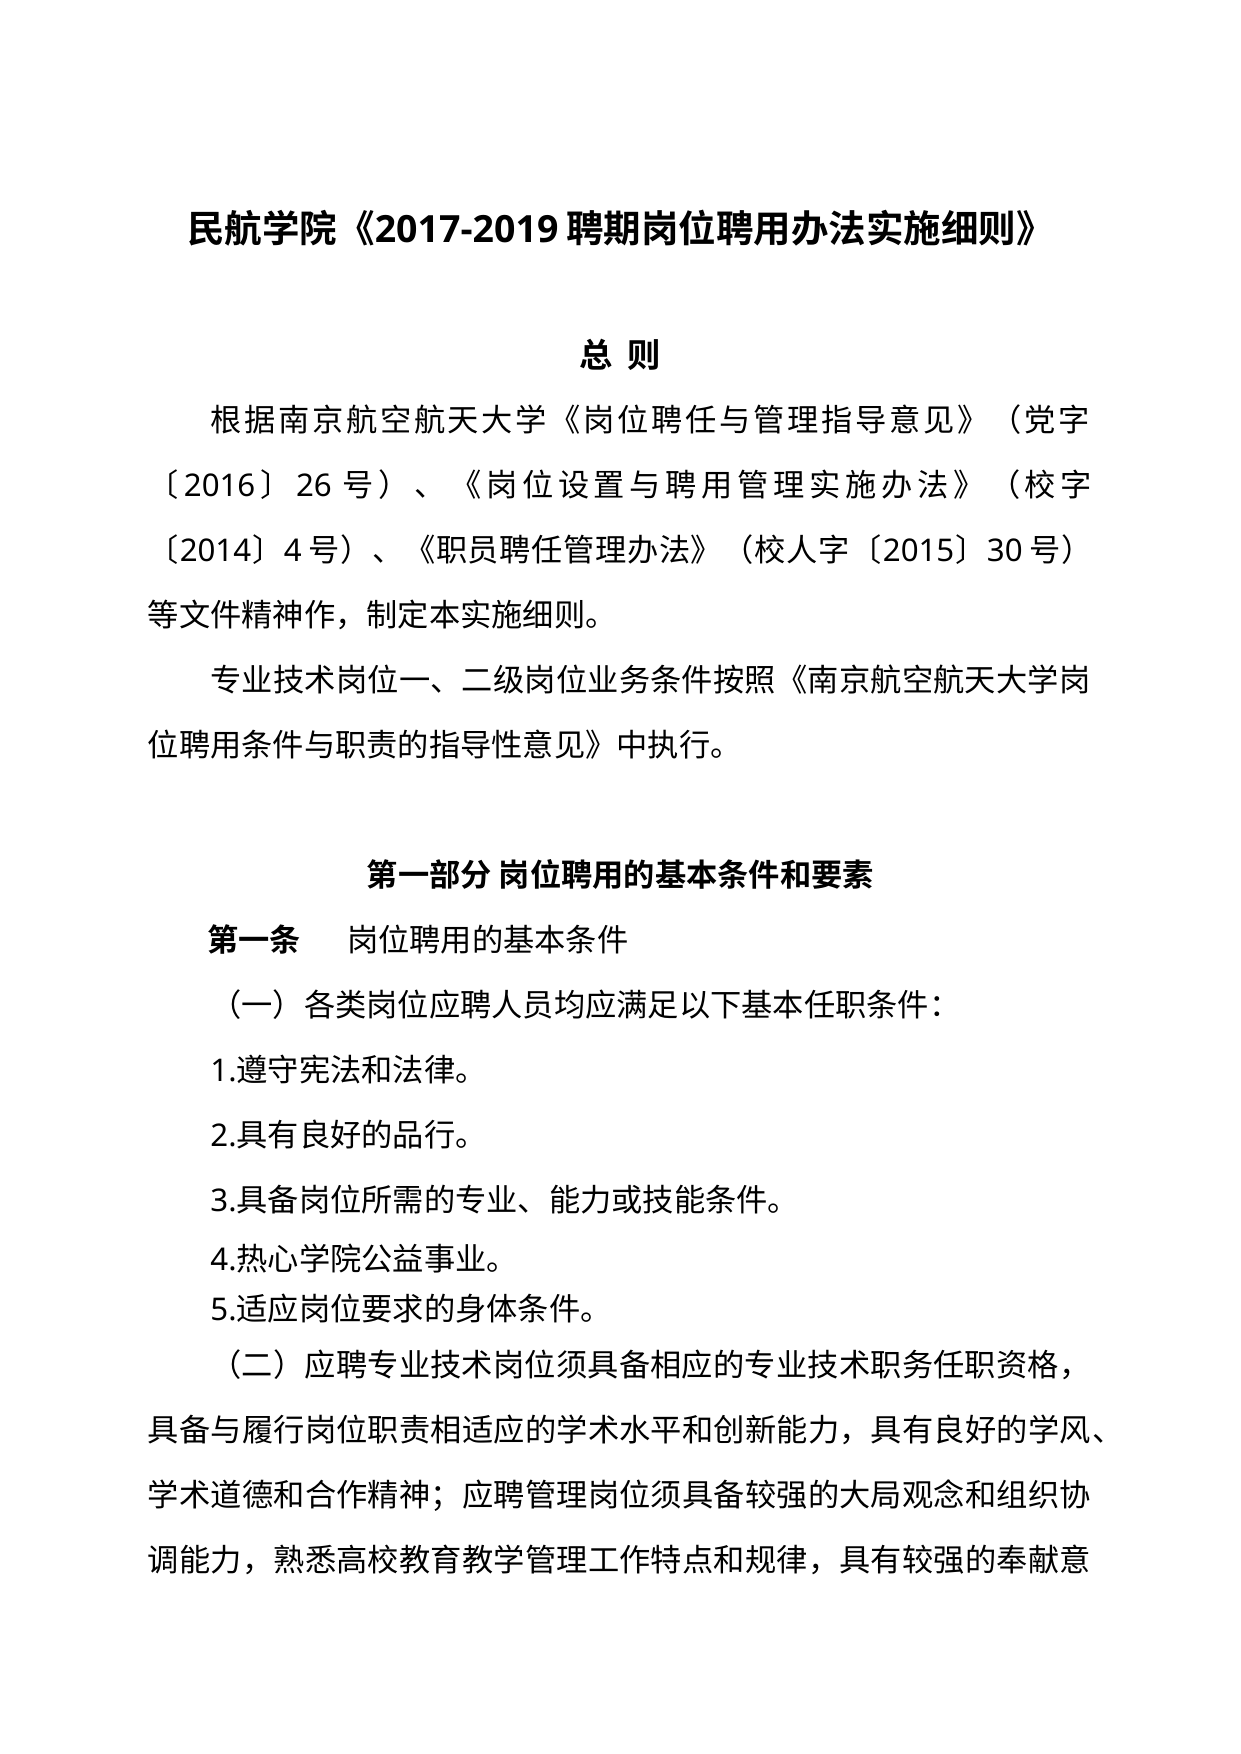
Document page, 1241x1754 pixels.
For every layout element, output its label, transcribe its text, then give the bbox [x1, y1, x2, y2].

text 总 则 [148, 320, 1092, 385]
text （一）各类岗位应聘人员均应满足以下基本任职条件： [148, 970, 1092, 1035]
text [148, 1330, 1092, 1590]
text 3.具备岗位所需的专业、能力或技能条件。 [148, 1165, 1092, 1230]
text 5.适应岗位要求的身体条件。 [148, 1280, 1092, 1330]
text 2.具有良好的品行。 [148, 1100, 1092, 1165]
text 根据南京航空航天大学《岗位聘任与管理指导意见》（党字〔2016〕26号）、《岗位设置与聘用管理实施办法》（校字〔2014〕4号）、《职员聘任管理办法》（校人字〔2015〕30号）等文件精神作，制定本实施细则。 [148, 385, 1092, 645]
text 专业技术岗位一、二级岗位业务条件按照《南京航空航天大学岗位聘用条件与职责的指导性意见》中执行。 [148, 645, 1092, 775]
text 1.遵守宪法和法律。 [148, 1035, 1092, 1100]
text 4.热心学院公益事业。 [148, 1230, 1092, 1280]
text 民航学院《2017-2019聘期岗位聘用办法实施细则》 [148, 193, 1092, 255]
text 第一部分 岗位聘用的基本条件和要素 [148, 840, 1092, 905]
list 岗位聘用的基本条件 [207, 905, 1092, 970]
